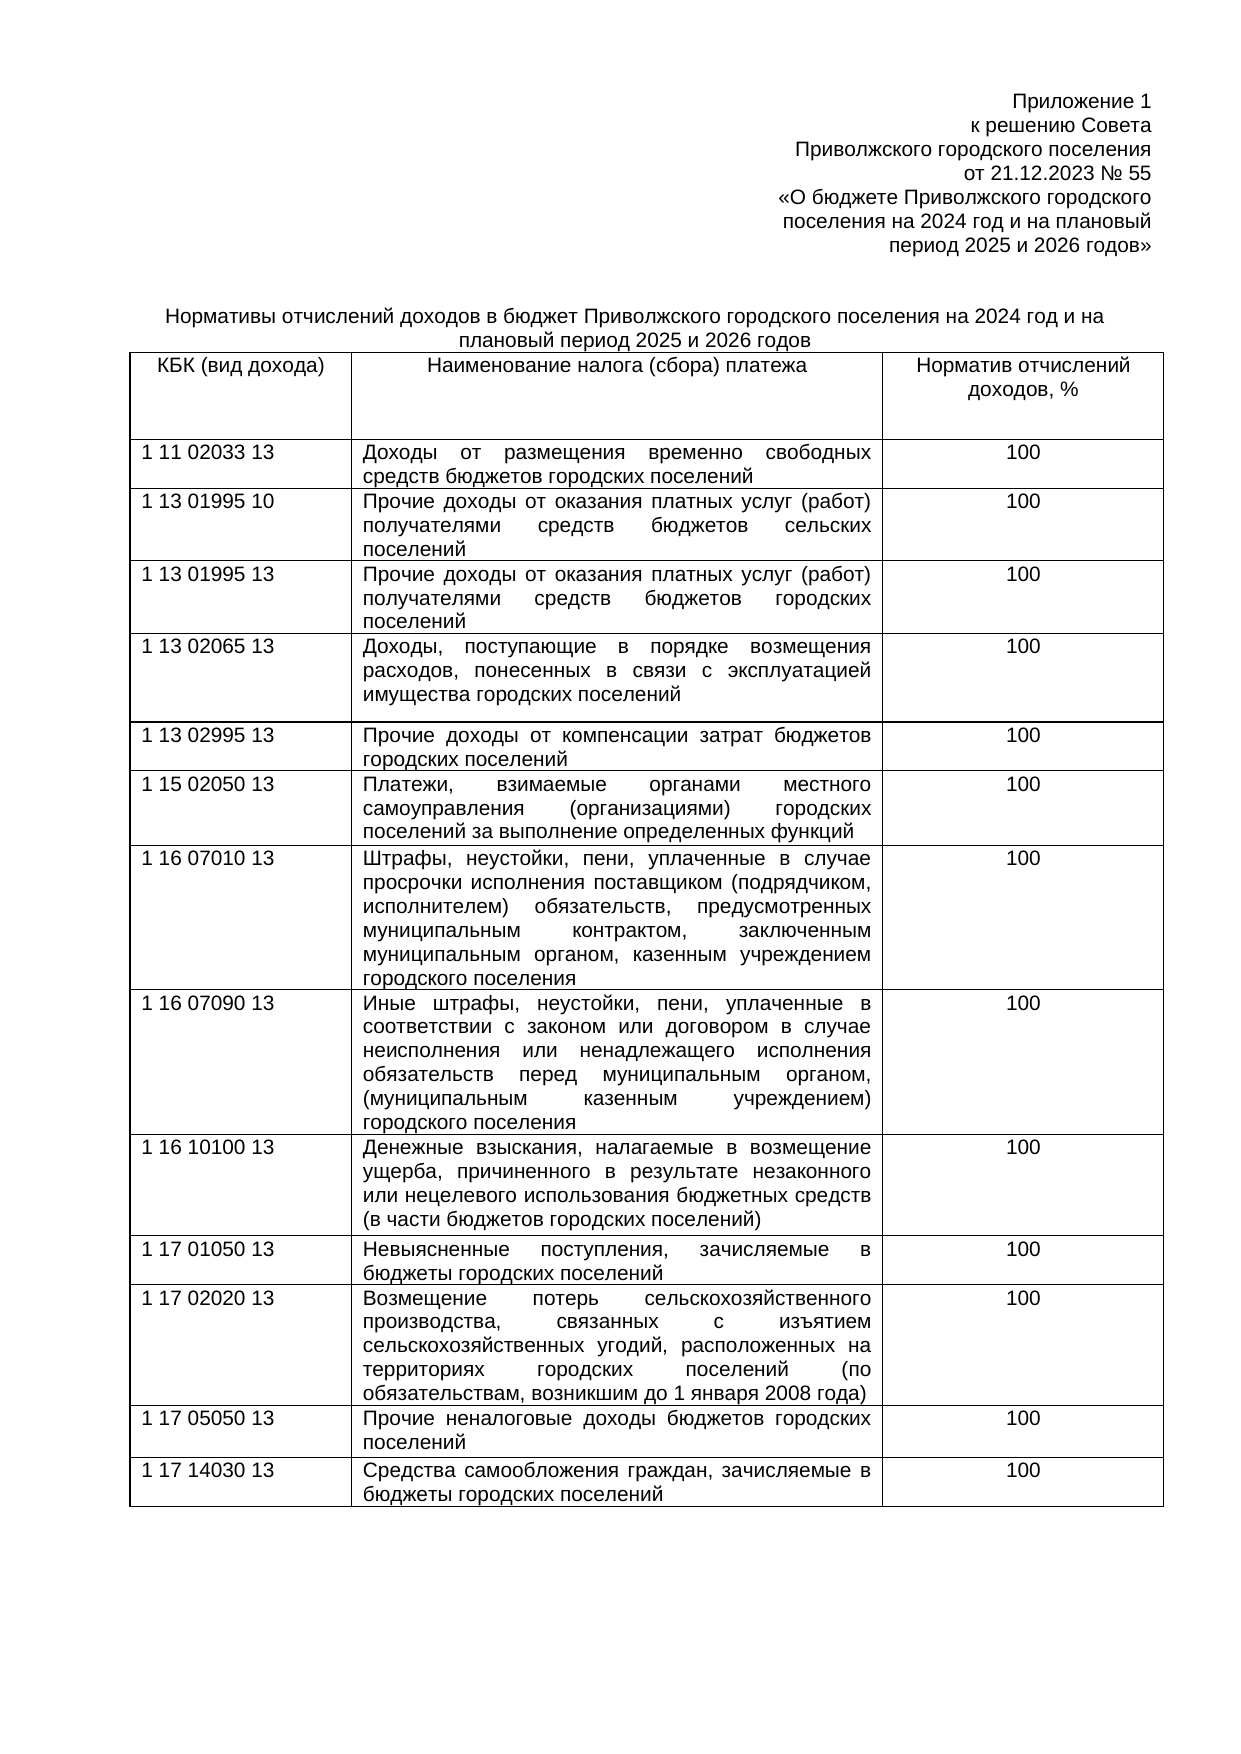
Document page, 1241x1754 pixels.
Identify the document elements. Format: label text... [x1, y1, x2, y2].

table_cell 1 16 07010 13 [131, 846, 351, 989]
table_cell 1 15 02050 13 [131, 771, 351, 844]
table_cell 1 17 14030 13 [131, 1458, 351, 1506]
table_cell 1 16 07090 13 [131, 990, 351, 1134]
table_cell 100 [883, 723, 1163, 770]
table_cell Штрафы, неустойки, пени, уплаченные в случае просрочки исполнения поставщиком (подрядчиком, исполнителем) обязательств, предусмотренных муниципальным контрактом, заключенным муниципальным органом, казенным учреждением городского поселения [352, 846, 882, 989]
text от 21.12.2023 № 55 [118, 161, 1152, 184]
text Нормативы отчислений доходов в бюджет Приволжского городского поселения на 2024 год и на плановый период 2025 и 2026 годов [118, 304, 1152, 352]
table_cell 100 [883, 846, 1163, 989]
table_cell Прочие доходы от оказания платных услуг (работ) получателями средств бюджетов сельских поселений [352, 489, 882, 560]
text поселения на 2024 год и на плановый [118, 208, 1152, 232]
table_cell Доходы, поступающие в порядке возмещения расходов, понесенных в связи с эксплуатацией имущества городских поселений [352, 634, 882, 721]
text «О бюджете Приволжского городского [118, 184, 1152, 208]
table_cell 1 13 02065 13 [131, 634, 351, 721]
table_cell 100 [883, 1458, 1163, 1506]
table_cell 100 [883, 1135, 1163, 1235]
table_cell 100 [883, 990, 1163, 1134]
table_cell Иные штрафы, неустойки, пени, уплаченные в соответствии с законом или договором в случае неисполнения или ненадлежащего исполнения обязательств перед муниципальным органом, (муниципальным казенным учреждением) городского поселения [352, 990, 882, 1134]
table_cell Платежи, взимаемые органами местного самоуправления (организациями) городских поселений за выполнение определенных функций [352, 771, 882, 844]
table_cell 100 [883, 634, 1163, 721]
table_cell 100 [883, 1406, 1163, 1457]
table_cell 100 [883, 561, 1163, 633]
table_header Норматив отчислений доходов, % [883, 353, 1163, 438]
table_cell 1 11 02033 13 [131, 440, 351, 487]
text Приложение 1 [118, 89, 1152, 113]
text период 2025 и 2026 годов» [118, 232, 1152, 256]
table_cell 1 17 02020 13 [131, 1285, 351, 1405]
table_cell Прочие неналоговые доходы бюджетов городских поселений [352, 1406, 882, 1457]
table_cell Доходы от размещения временно свободных средств бюджетов городских поселений [352, 440, 882, 487]
table_header Наименование налога (сбора) платежа [352, 353, 882, 438]
table_cell Возмещение потерь сельскохозяйственного производства, связанных с изъятием сельскохозяйственных угодий, расположенных на территориях городских поселений (по обязательствам, возникшим до 1 января 2008 года) [352, 1285, 882, 1405]
table_cell Невыясненные поступления, зачисляемые в бюджеты городских поселений [352, 1236, 882, 1284]
table_cell 1 17 05050 13 [131, 1406, 351, 1457]
table_cell 1 16 10100 13 [131, 1135, 351, 1235]
table_cell Прочие доходы от оказания платных услуг (работ) получателями средств бюджетов городских поселений [352, 561, 882, 633]
table_cell Прочие доходы от компенсации затрат бюджетов городских поселений [352, 723, 882, 770]
table_cell 1 13 01995 13 [131, 561, 351, 633]
table_cell 100 [883, 1236, 1163, 1284]
table_cell 1 13 02995 13 [131, 723, 351, 770]
table_cell 100 [883, 1285, 1163, 1405]
table_cell 1 17 01050 13 [131, 1236, 351, 1284]
table_cell Денежные взыскания, налагаемые в возмещение ущерба, причиненного в результате незаконного или нецелевого использования бюджетных средств (в части бюджетов городских поселений) [352, 1135, 882, 1235]
text Приволжского городского поселения [118, 137, 1152, 161]
table_header КБК (вид дохода) [131, 353, 351, 438]
table_cell 100 [883, 440, 1163, 487]
text к решению Совета [118, 113, 1152, 137]
table_cell 1 13 01995 10 [131, 489, 351, 560]
table_cell 100 [883, 771, 1163, 844]
table_cell Средства самообложения граждан, зачисляемые в бюджеты городских поселений [352, 1458, 882, 1506]
table_cell 100 [883, 489, 1163, 560]
